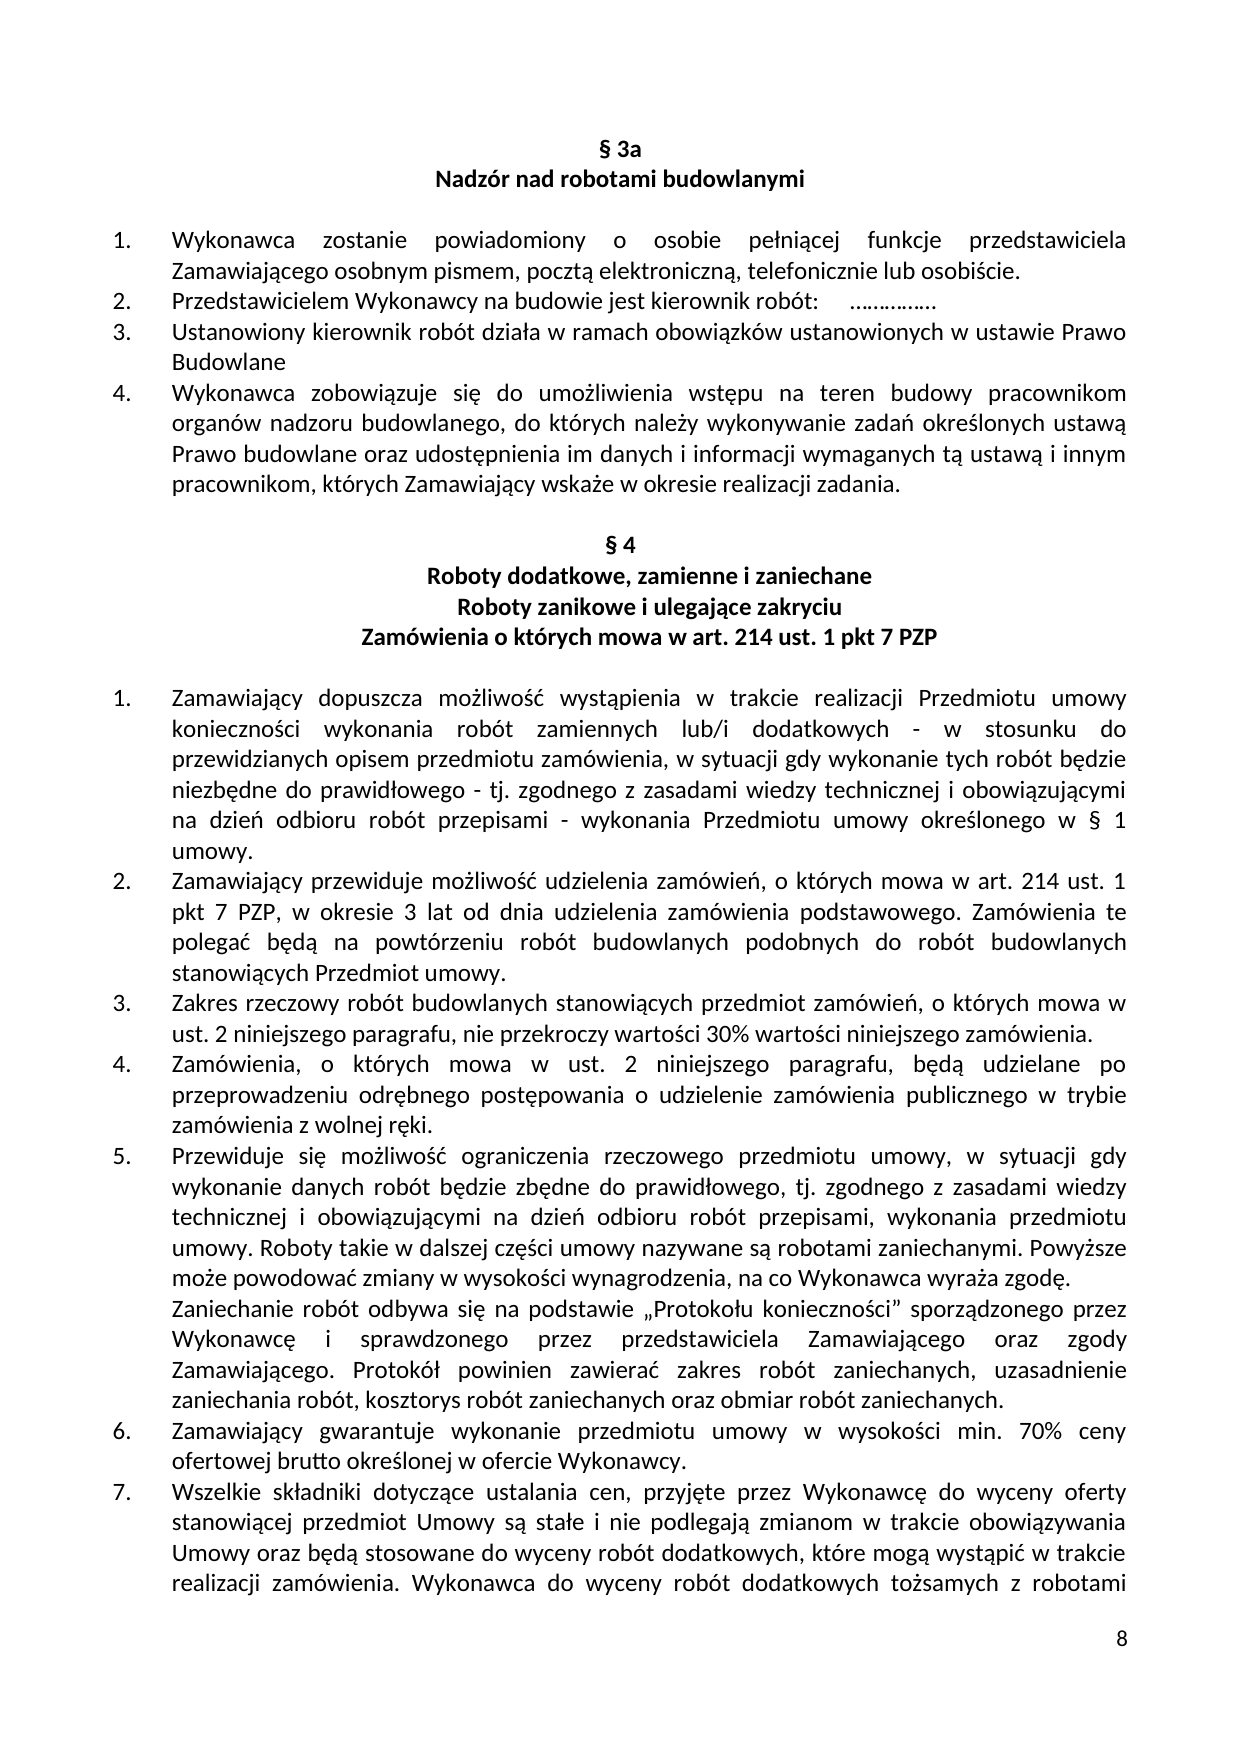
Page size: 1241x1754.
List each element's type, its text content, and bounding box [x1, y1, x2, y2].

list Przedstawicielem Wykonawcy na budowie jest kierownik robót: …………… [112, 286, 1128, 316]
list Przewiduje się możliwość ograniczenia rzeczowego przedmiotu umowy, w sytuacji gdy wykonanie danych robót będzie zbędne do prawidłowego, tj. zgodnego z zasadami wiedzy technicznej i obowiązującymi na dzień odbioru robót przepisami, wykonania przedmiotu umowy. Roboty takie w dalszej części umowy nazywane są robotami zaniechanymi. Powyższe może powodować zmiany w wysokości wynagrodzenia, na co Wykonawca wyraża zgodę. [112, 1140, 1128, 1293]
list Wykonawca zostanie powiadomiony o osobie pełniącej funkcje przedstawiciela Zamawiającego osobnym pismem, pocztą elektroniczną, telefonicznie lub osobiście. [112, 224, 1128, 286]
list Zamawiający przewiduje możliwość udzielenia zamówień, o których mowa w art. 214 ust. 1 pkt 7 PZP, w okresie 3 lat od dnia udzielenia zamówienia podstawowego. Zamówienia te polegać będą na powtórzeniu robót budowlanych podobnych do robót budowlanych stanowiących Przedmiot umowy. [112, 865, 1128, 987]
text Roboty zanikowe i ulegające zakryciu [172, 591, 1128, 621]
list Zamawiający gwarantuje wykonanie przedmiotu umowy w wysokości min. 70% ceny ofertowej brutto określonej w ofercie Wykonawcy. [112, 1415, 1128, 1476]
text Roboty dodatkowe, zamienne i zaniechane [172, 560, 1128, 591]
list Wykonawca zobowiązuje się do umożliwienia wstępu na teren budowy pracownikom organów nadzoru budowlanego, do których należy wykonywanie zadań określonych ustawą Prawo budowlane oraz udostępnienia im danych i informacji wymaganych tą ustawą i innym pracownikom, których Zamawiający wskaże w okresie realizacji zadania. [112, 377, 1128, 499]
list Zamówienia, o których mowa w ust. 2 niniejszego paragrafu, będą udzielane po przeprowadzeniu odrębnego postępowania o udzielenie zamówienia publicznego w trybie zamówienia z wolnej ręki. [112, 1048, 1128, 1140]
list Ustanowiony kierownik robót działa w ramach obowiązków ustanowionych w ustawie Prawo Budowlane [112, 316, 1128, 377]
text § 4 [112, 530, 1128, 560]
list Zakres rzeczowy robót budowlanych stanowiących przedmiot zamówień, o których mowa w ust. 2 niniejszego paragrafu, nie przekroczy wartości 30% wartości niniejszego zamówienia. [112, 987, 1128, 1048]
text Zamówienia o których mowa w art. 214 ust. 1 pkt 7 PZP [172, 621, 1128, 652]
text § 3a [112, 133, 1128, 163]
text Nadzór nad robotami budowlanymi [112, 163, 1128, 194]
text Zaniechanie robót odbywa się na podstawie „Protokołu konieczności” sporządzonego przez Wykonawcę i sprawdzonego przez przedstawiciela Zamawiającego oraz zgody Zamawiającego. Protokół powinien zawierać zakres robót zaniechanych, uzasadnienie zaniechania robót, kosztorys robót zaniechanych oraz obmiar robót zaniechanych. [172, 1293, 1128, 1415]
list Zamawiający dopuszcza możliwość wystąpienia w trakcie realizacji Przedmiotu umowy konieczności wykonania robót zamiennych lub/i dodatkowych - w stosunku do przewidzianych opisem przedmiotu zamówienia, w sytuacji gdy wykonanie tych robót będzie niezbędne do prawidłowego - tj. zgodnego z zasadami wiedzy technicznej i obowiązującymi na dzień odbioru robót przepisami - wykonania Przedmiotu umowy określonego w § 1 umowy. [112, 682, 1128, 865]
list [112, 1476, 1128, 1598]
